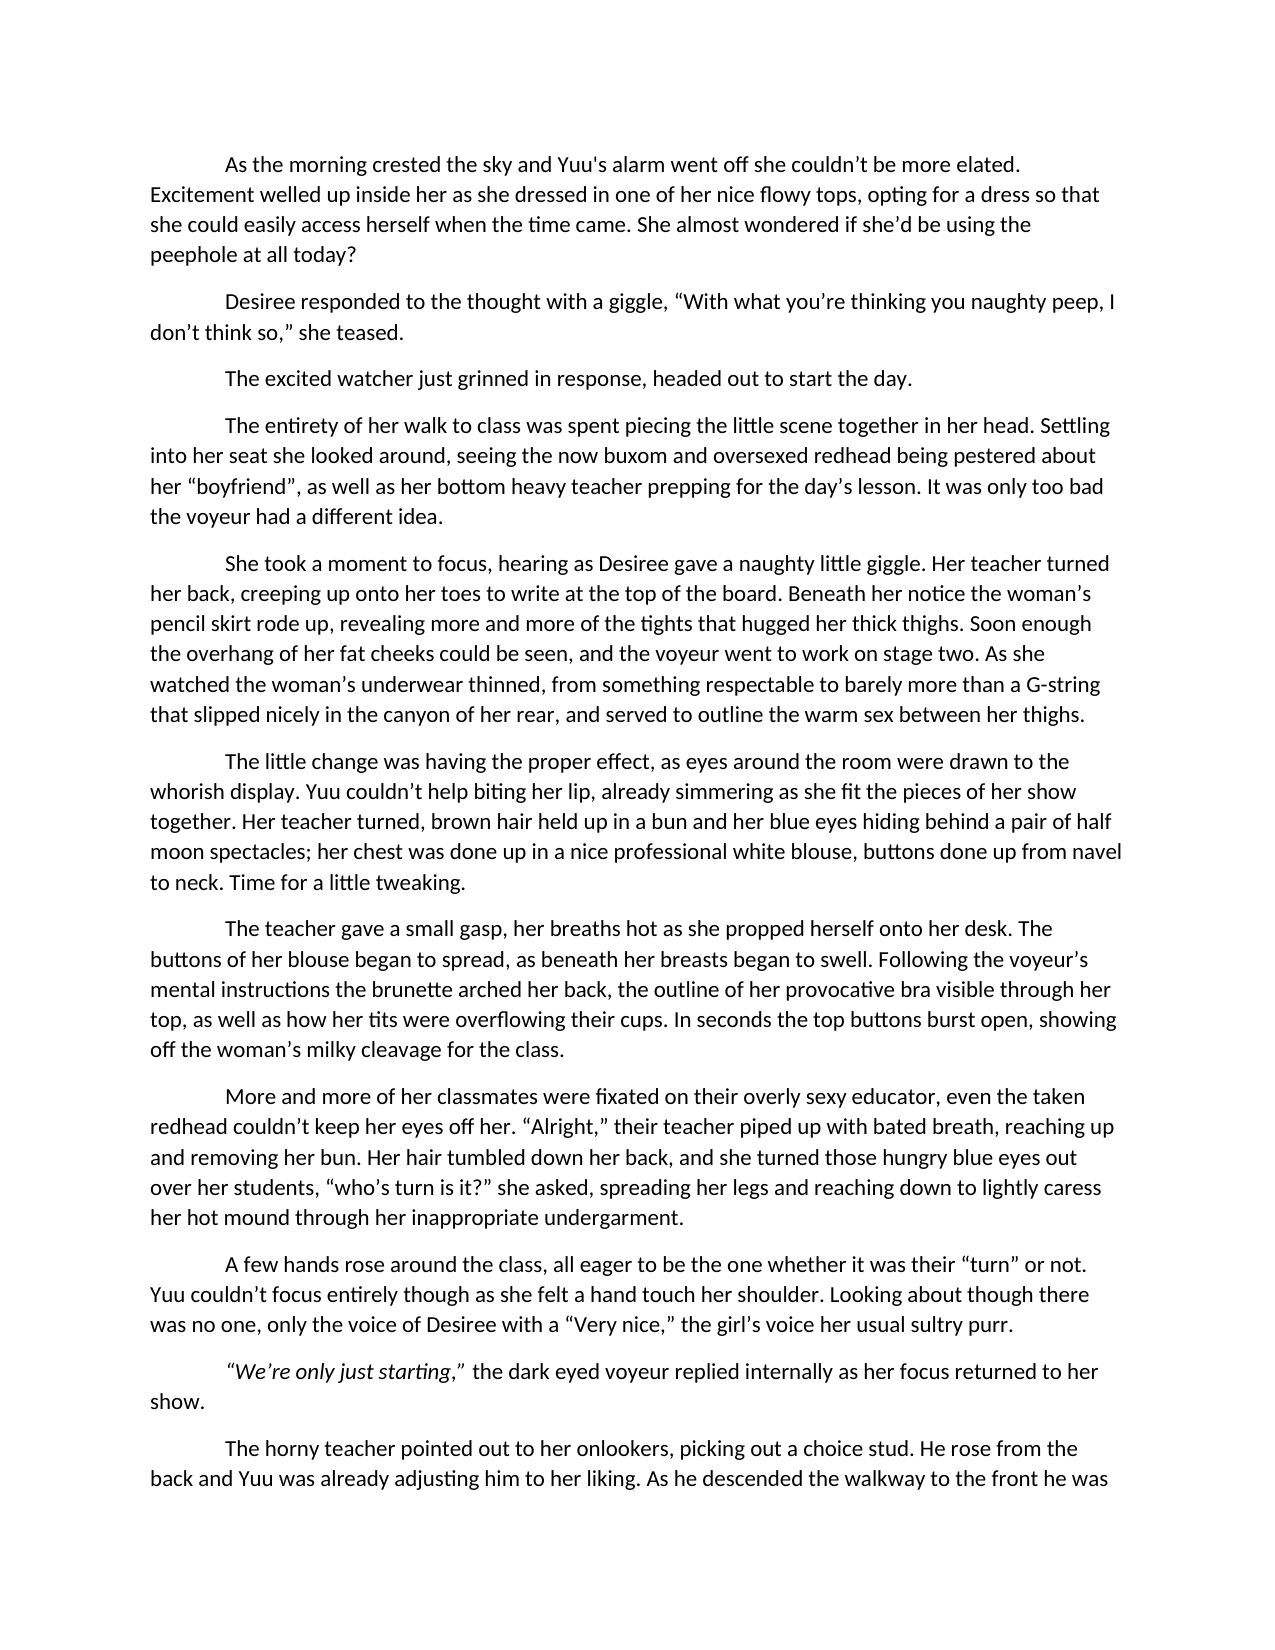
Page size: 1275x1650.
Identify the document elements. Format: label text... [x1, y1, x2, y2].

text The little change was having the proper effect, as eyes around the room were drawn to the whorish display. Yuu couldn’t help biting her lip, already simmering as she fit the pieces of her show together. Her teacher turned, brown hair held up in a bun and her blue eyes hiding behind a pair of half moon spectacles; her chest was done up in a nice professional white blouse, buttons done up from navel to neck. Time for a little tweaking. [150, 747, 1125, 896]
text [150, 1434, 1125, 1493]
text The teacher gave a small gasp, her breaths hot as she propped herself onto her desk. The buttons of her blouse began to spread, as beneath her breasts began to swell. Following the voyeur’s mental instructions the brunette arched her back, the outline of her provocative bra visible through her top, as well as how her tits were overflowing their cups. In seconds the top buttons burst open, showing off the woman’s milky cleavage for the class. [150, 914, 1125, 1063]
text As the morning crested the sky and Yuu's alarm went off she couldn’t be more elated. Excitement welled up inside her as she dressed in one of her nice flowy tops, opting for a dress so that she could easily access herself when the time came. She almost wondered if she’d be using the peephole at all today? [150, 150, 1125, 269]
text “We’re only just starting,” the dark eyed voyeur replied internally as her focus returned to her show. [150, 1357, 1125, 1416]
text More and more of her classmates were fixated on their overly sexy educator, even the taken redhead couldn’t keep her eyes off her. “Alright,” their teacher piped up with bated breath, reaching up and removing her bun. Her hair tumbled down her back, and she turned those hungry blue eyes out over her students, “who’s turn is it?” she asked, spreading her legs and reaching down to lightly caress her hot mound through her inappropriate undergarment. [150, 1082, 1125, 1231]
text She took a moment to focus, hearing as Desiree gave a naughty little giggle. Her teacher turned her back, creeping up onto her toes to write at the top of the board. Beneath her notice the woman’s pencil skirt rode up, revealing more and more of the tights that hugged her thick thighs. Soon enough the overhang of her fat cheeks could be seen, and the voyeur went to work on stage two. As she watched the woman’s underwear thinned, from something respectable to barely more than a G-string that slipped nicely in the canyon of her rear, and served to outline the warm sex between her thighs. [150, 549, 1125, 728]
text The excited watcher just grinned in response, headed out to start the day. [150, 364, 1125, 393]
text Desiree responded to the thought with a giggle, “With what you’re thinking you naughty peep, I don’t think so,” she teased. [150, 287, 1125, 346]
text The entirety of her walk to class was spent piecing the little scene together in her head. Settling into her seat she looked around, seeing the now buxom and oversexed redhead being pestered about her “boyfriend”, as well as her bottom heavy teacher prepping for the day’s lesson. It was only too bad the voyeur had a different idea. [150, 411, 1125, 530]
text A few hands rose around the class, all eager to be the one whether it was their “turn” or not. Yuu couldn’t focus entirely though as she felt a hand touch her shoulder. Looking about though there was no one, only the voice of Desiree with a “Very nice,” the girl’s voice her usual sultry purr. [150, 1250, 1125, 1338]
